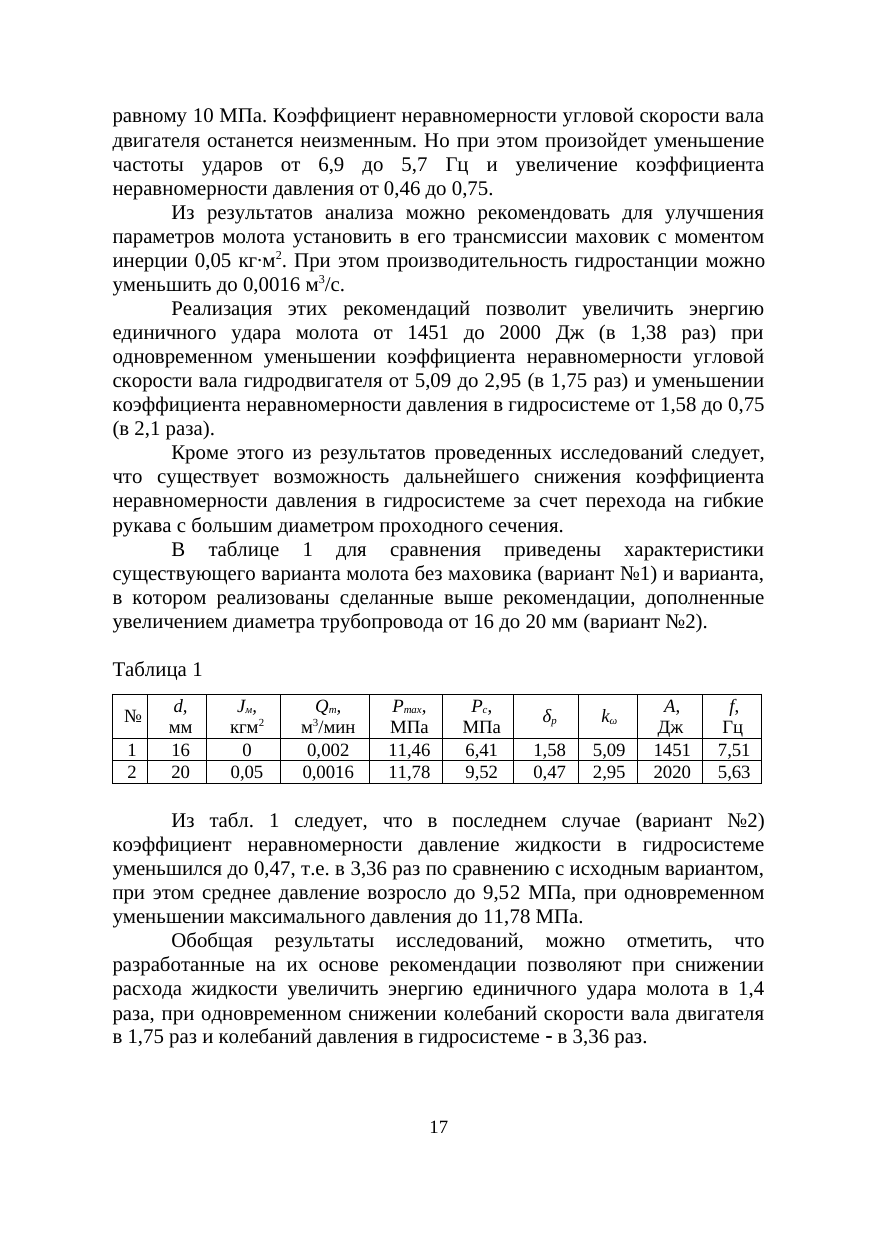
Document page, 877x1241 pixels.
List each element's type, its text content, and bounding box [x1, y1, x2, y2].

table_cell 20 [148, 761, 206, 783]
table_cell 5,09 [579, 739, 637, 760]
table_cell 1 [113, 739, 147, 760]
table_cell 1,58 [514, 739, 578, 760]
table_header d, мм [148, 695, 206, 738]
text Из табл. 1 следует, что в последнем случае (вариант №2) коэффициент неравномерности давление жидкости в гидросистеме уменьшился до 0,47, т.е. в 3,36 раз по сравнению с исходным вариантом, при этом среднее давление возросло до 9,52 МПа, при одновременном уменьшении максимального давления до 11,78 МПа. [112, 808, 765, 928]
table_cell 2020 [638, 761, 702, 783]
table_cell 11,46 [370, 739, 442, 760]
table_header kω [579, 695, 637, 738]
table_cell 2 [113, 761, 147, 783]
table_cell 0,002 [281, 739, 369, 760]
table_header № [113, 695, 147, 738]
table_cell 0,47 [514, 761, 578, 783]
table_header A, Дж [638, 695, 702, 738]
text Реализация этих рекомендаций позволит увеличить энергию единичного удара молота от 1451 до 2000 Дж (в 1,38 раз) при одновременном уменьшении коэффициента неравномерности угловой скорости вала гидродвигателя от 5,09 до 2,95 (в 1,75 раз) и уменьшении коэффициента неравномерности давления в гидросистеме от 1,58 до 0,75 (в 2,1 раза). [112, 296, 765, 440]
text В таблице 1 для сравнения приведены характеристики существующего варианта молота без маховика (вариант №1) и варианта, в котором реализованы сделанные выше рекомендации, дополненные увеличением диаметра трубопровода от 16 до (вариант №2). [112, 537, 765, 633]
table_header Pc, МПа [443, 695, 513, 738]
table_cell 7,51 [703, 739, 761, 760]
table_header Qm, м3/мин [281, 695, 369, 738]
table_cell 9,52 [443, 761, 513, 783]
subtitle Таблица 1 [112, 657, 765, 681]
table_cell 0,05 [207, 761, 280, 783]
table_cell 2,95 [579, 761, 637, 783]
table_header f, Гц [703, 695, 761, 738]
table_header Pmax, МПа [370, 695, 442, 738]
table_cell 1451 [638, 739, 702, 760]
table_cell 16 [148, 739, 206, 760]
table_header δp [514, 695, 578, 738]
text Обобщая результаты исследований, можно отметить, что разработанные на их основе рекомендации позволяют при снижении расхода жидкости увеличить энергию единичного удара молота в 1,4 раза, при одновременном снижении колебаний скорости вала двигателя в 1,75 раз и колебаний давления в гидросистеме в 3,36 раз. [112, 928, 765, 1048]
table_cell 0,0016 [281, 761, 369, 783]
text Из результатов анализа можно рекомендовать для улучшения параметров молота установить в его трансмиссии маховик с моментом инерции 0,05 кг∙м2. При этом производительность гидростанции можно уменьшить до 0,0016 м3/с. [112, 200, 765, 296]
text Кроме этого из результатов проведенных исследований следует, что существует возможность дальнейшего снижения коэффициента неравномерности давления в гидросистеме за счет перехода на гибкие рукава с большим диаметром проходного сечения. [112, 440, 765, 537]
table_cell 6,41 [443, 739, 513, 760]
table_cell 11,78 [370, 761, 442, 783]
table_cell 0 [207, 739, 280, 760]
table_cell 5,63 [703, 761, 761, 783]
table_header Jм, кгм2 [207, 695, 280, 738]
text равному 10 МПа. Коэффициент неравномерности угловой скорости вала двигателя останется неизменным. Но при этом произойдет уменьшение частоты ударов от 6,9 до 5,7 Гц и увеличение коэффициента неравномерности давления от 0,46 до 0,75. [112, 103, 765, 200]
